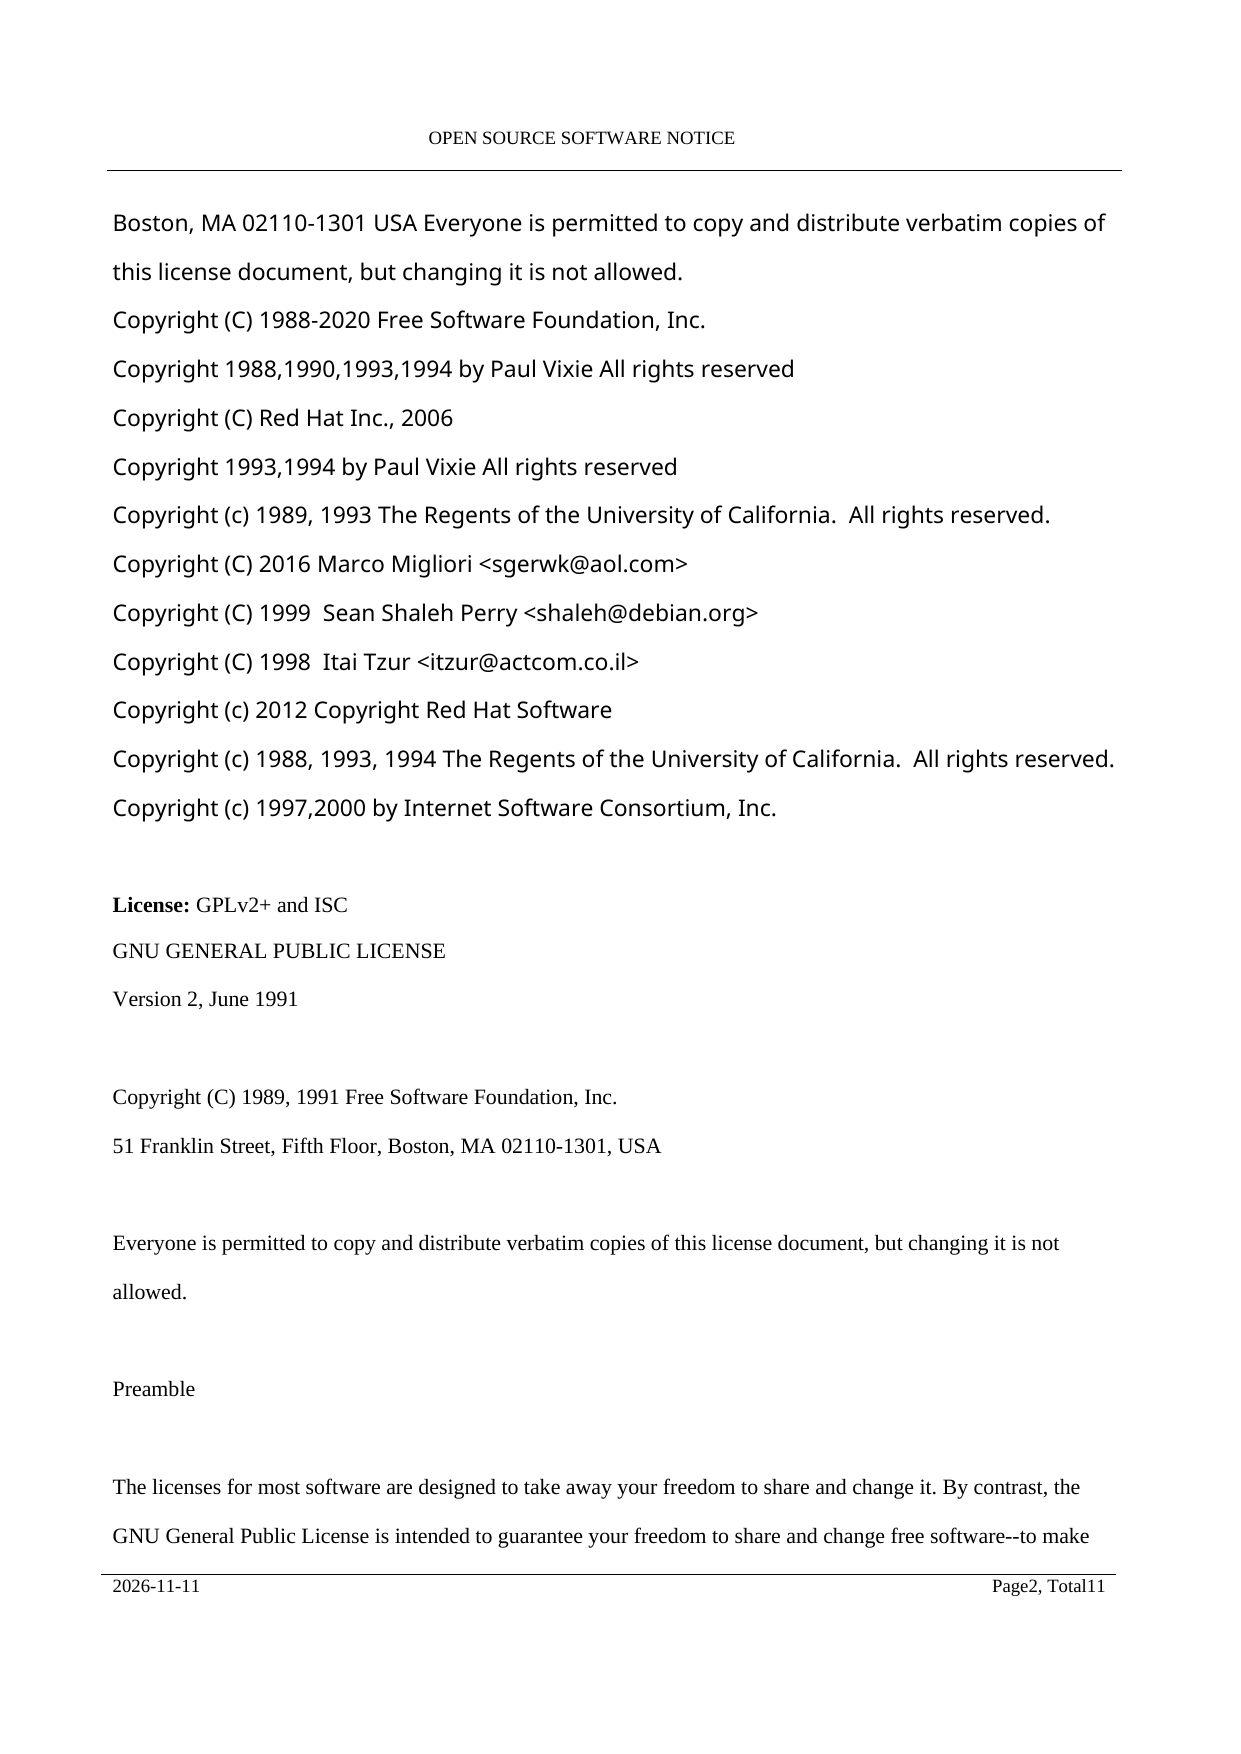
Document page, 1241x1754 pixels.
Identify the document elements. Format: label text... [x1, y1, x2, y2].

text License: GPLv2+ and ISC [112, 889, 1128, 921]
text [112, 206, 1128, 873]
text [112, 934, 1128, 1551]
